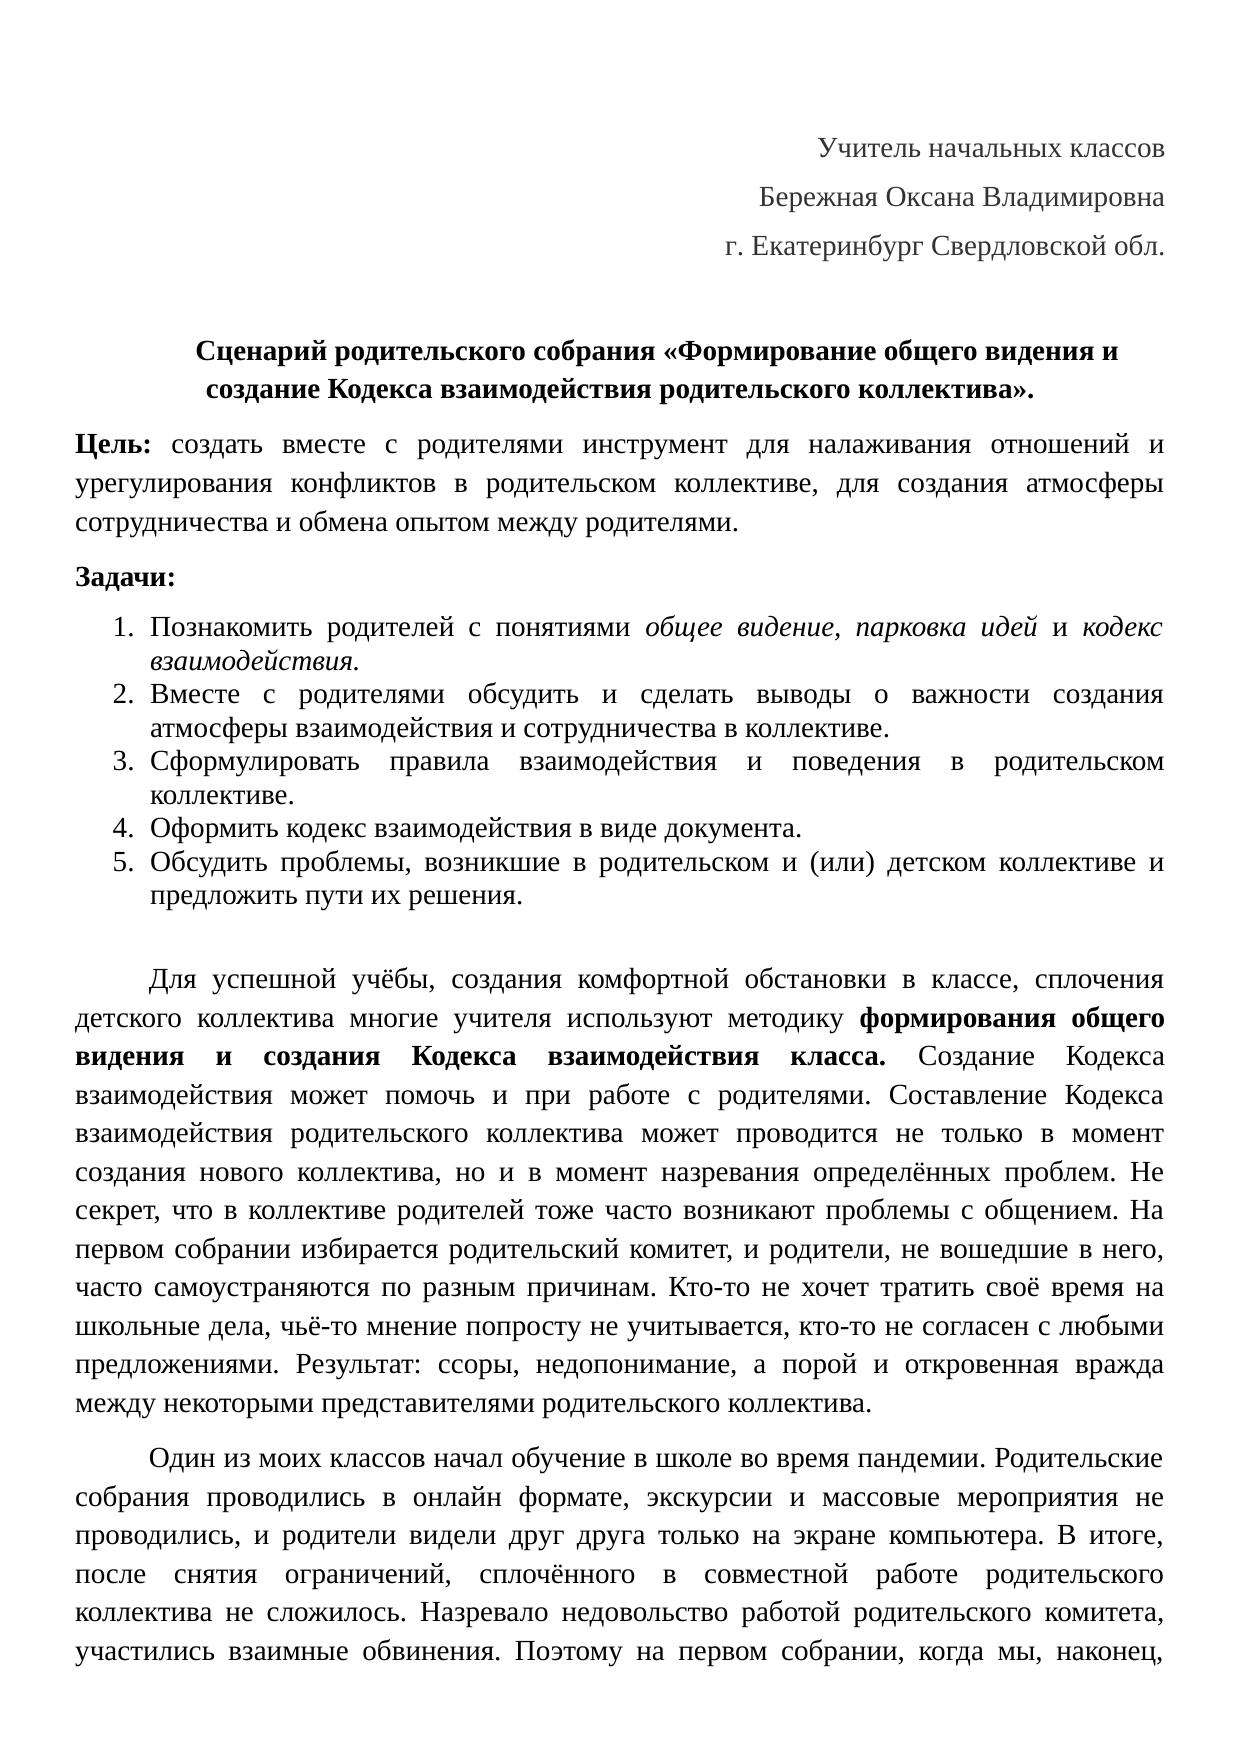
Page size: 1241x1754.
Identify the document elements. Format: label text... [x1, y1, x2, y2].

list Вместе с родителями обсудить и сделать выводы о важности создания атмосферы взаимодействия и сотрудничества в коллективе. [112, 676, 1165, 743]
text Сценарий родительского собрания «Формирование общего видения и создание Кодекса взаимодействия родительского коллектива». [75, 333, 1165, 405]
text Учитель начальных классов [75, 130, 1165, 164]
text Бережная Оксана Владимировна [75, 179, 1165, 213]
list Познакомить родителей с понятиями общее видение, парковка идей и кодекс взаимодействия. [112, 609, 1165, 676]
list Обсудить проблемы, возникшие в родительском и (или) детском коллективе и предложить пути их решения. [112, 844, 1165, 911]
text Цель: создать вместе с родителями инструмент для налаживания отношений и урегулирования конфликтов в родительском коллективе, для создания атмосферы сотрудничества и обмена опытом между родителями. [75, 427, 1165, 537]
list Оформить кодекс взаимодействия в виде документа. [112, 810, 1165, 844]
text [75, 1440, 1165, 1667]
list Сформулировать правила взаимодействия и поведения в родительском коллективе. [112, 743, 1165, 810]
text г. Екатеринбург Свердловской обл. [75, 228, 1165, 262]
text Для успешной учёбы, создания комфортной обстановки в классе, сплочения детского коллектива многие учителя используют методику формирования общего видения и создания Кодекса взаимодействия класса. Создание Кодекса взаимодействия может помочь и при работе с родителями. Составление Кодекса взаимодействия родительского коллектива может проводится не только в момент создания нового коллектива, но и в момент назревания определённых проблем. Не секрет, что в коллективе родителей тоже часто возникают проблемы с общением. На первом собрании избирается родительский комитет, и родители, не вошедшие в него, часто самоустраняются по разным причинам. Кто-то не хочет тратить своё время на школьные дела, чьё-то мнение попросту не учитывается, кто-то не согласен с любыми предложениями. Результат: ссоры, недопонимание, а порой и откровенная вражда между некоторыми представителями родительского коллектива. [75, 961, 1165, 1419]
text Задачи: [75, 559, 1165, 592]
